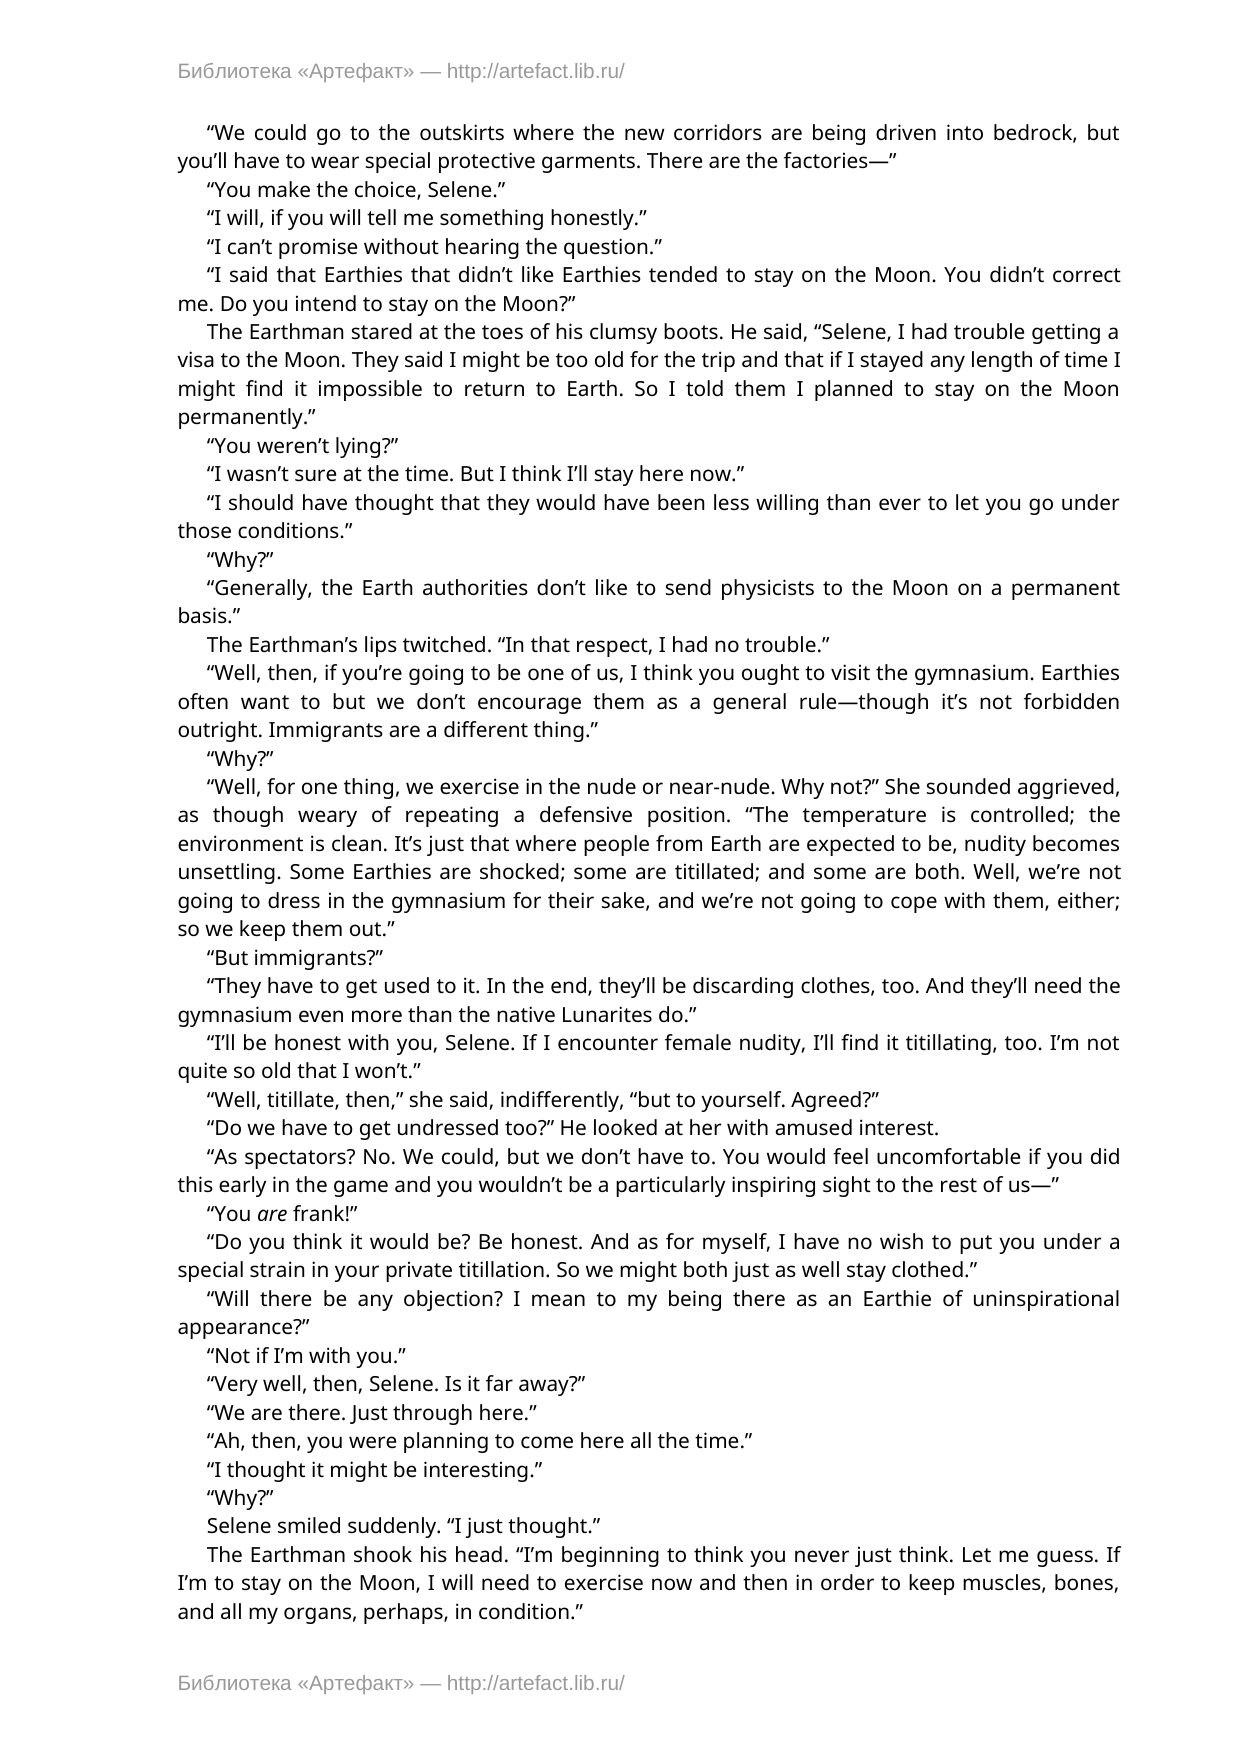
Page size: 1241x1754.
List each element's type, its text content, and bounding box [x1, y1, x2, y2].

text “I wasn’t sure at the time. But I think I’ll stay here now.” [177, 459, 1122, 488]
text “You weren’t lying?” [177, 431, 1122, 459]
text The Earthman’s lips twitched. “In that respect, I had no trouble.” [177, 630, 1122, 658]
text “Do you think it would be? Be honest. And as for myself, I have no wish to put you under a special strain in your private titillation. So we might both just as well stay clothed.” [177, 1227, 1122, 1284]
text “We are there. Just through here.” [177, 1398, 1122, 1426]
text “You make the choice, Selene.” [177, 175, 1122, 203]
text “As spectators? No. We could, but we don’t have to. You would feel uncomfortable if you did this early in the game and you wouldn’t be a particularly inspiring sight to the rest of us—” [177, 1142, 1122, 1199]
text “Well, then, if you’re going to be one of us, I think you ought to visit the gymnasium. Earthies often want to but we don’t encourage them as a general rule—though it’s not forbidden outright. Immigrants are a different thing.” [177, 658, 1122, 744]
text “But immigrants?” [177, 943, 1122, 971]
text “Ah, then, you were planning to come here all the time.” [177, 1426, 1122, 1455]
text “Well, titillate, then,” she said, indifferently, “but to yourself. Agreed?” [177, 1085, 1122, 1113]
text “Generally, the Earth authorities don’t like to send physicists to the Moon on a permanent basis.” [177, 573, 1122, 630]
text “We could go to the outskirts where the new corridors are being driven into bedrock, but you’ll have to wear special protective garments. There are the factories—” [177, 118, 1122, 175]
text “I should have thought that they would have been less willing than ever to let you go under those conditions.” [177, 488, 1122, 545]
text “You are frank!” [177, 1199, 1122, 1227]
text “I will, if you will tell me something honestly.” [177, 203, 1122, 232]
text The Earthman shook his head. “I’m beginning to think you never just think. Let me guess. If I’m to stay on the Moon, I will need to exercise now and then in order to keep muscles, bones, and all my organs, perhaps, in condition.” [177, 1540, 1122, 1625]
text “Why?” [177, 545, 1122, 573]
text “Why?” [177, 1483, 1122, 1512]
text “They have to get used to it. In the end, they’ll be discarding clothes, too. And they’ll need the gymnasium even more than the native Lunarites do.” [177, 971, 1122, 1028]
text “Not if I’m with you.” [177, 1341, 1122, 1369]
text The Earthman stared at the toes of his clumsy boots. He said, “Selene, I had trouble getting a visa to the Moon. They said I might be too old for the trip and that if I stayed any length of time I might find it impossible to return to Earth. So I told them I planned to stay on the Moon permanently.” [177, 317, 1122, 431]
text “I can’t promise without hearing the question.” [177, 232, 1122, 260]
text “Very well, then, Selene. Is it far away?” [177, 1369, 1122, 1398]
text “I thought it might be interesting.” [177, 1455, 1122, 1483]
text Selene smiled suddenly. “I just thought.” [177, 1512, 1122, 1540]
text “Well, for one thing, we exercise in the nude or near-nude. Why not?” She sounded aggrieved, as though weary of repeating a defensive position. “The temperature is controlled; the environment is clean. It’s just that where people from Earth are expected to be, nudity becomes unsettling. Some Earthies are shocked; some are titillated; and some are both. Well, we’re not going to dress in the gymnasium for their sake, and we’re not going to cope with them, either; so we keep them out.” [177, 772, 1122, 943]
text “Why?” [177, 744, 1122, 772]
text “I’ll be honest with you, Selene. If I encounter female nudity, I’ll find it titillating, too. I’m not quite so old that I won’t.” [177, 1028, 1122, 1085]
text “Will there be any objection? I mean to my being there as an Earthie of uninspirational appearance?” [177, 1284, 1122, 1341]
text “Do we have to get undressed too?” He looked at her with amused interest. [177, 1113, 1122, 1142]
text “I said that Earthies that didn’t like Earthies tended to stay on the Moon. You didn’t correct me. Do you intend to stay on the Moon?” [177, 260, 1122, 317]
